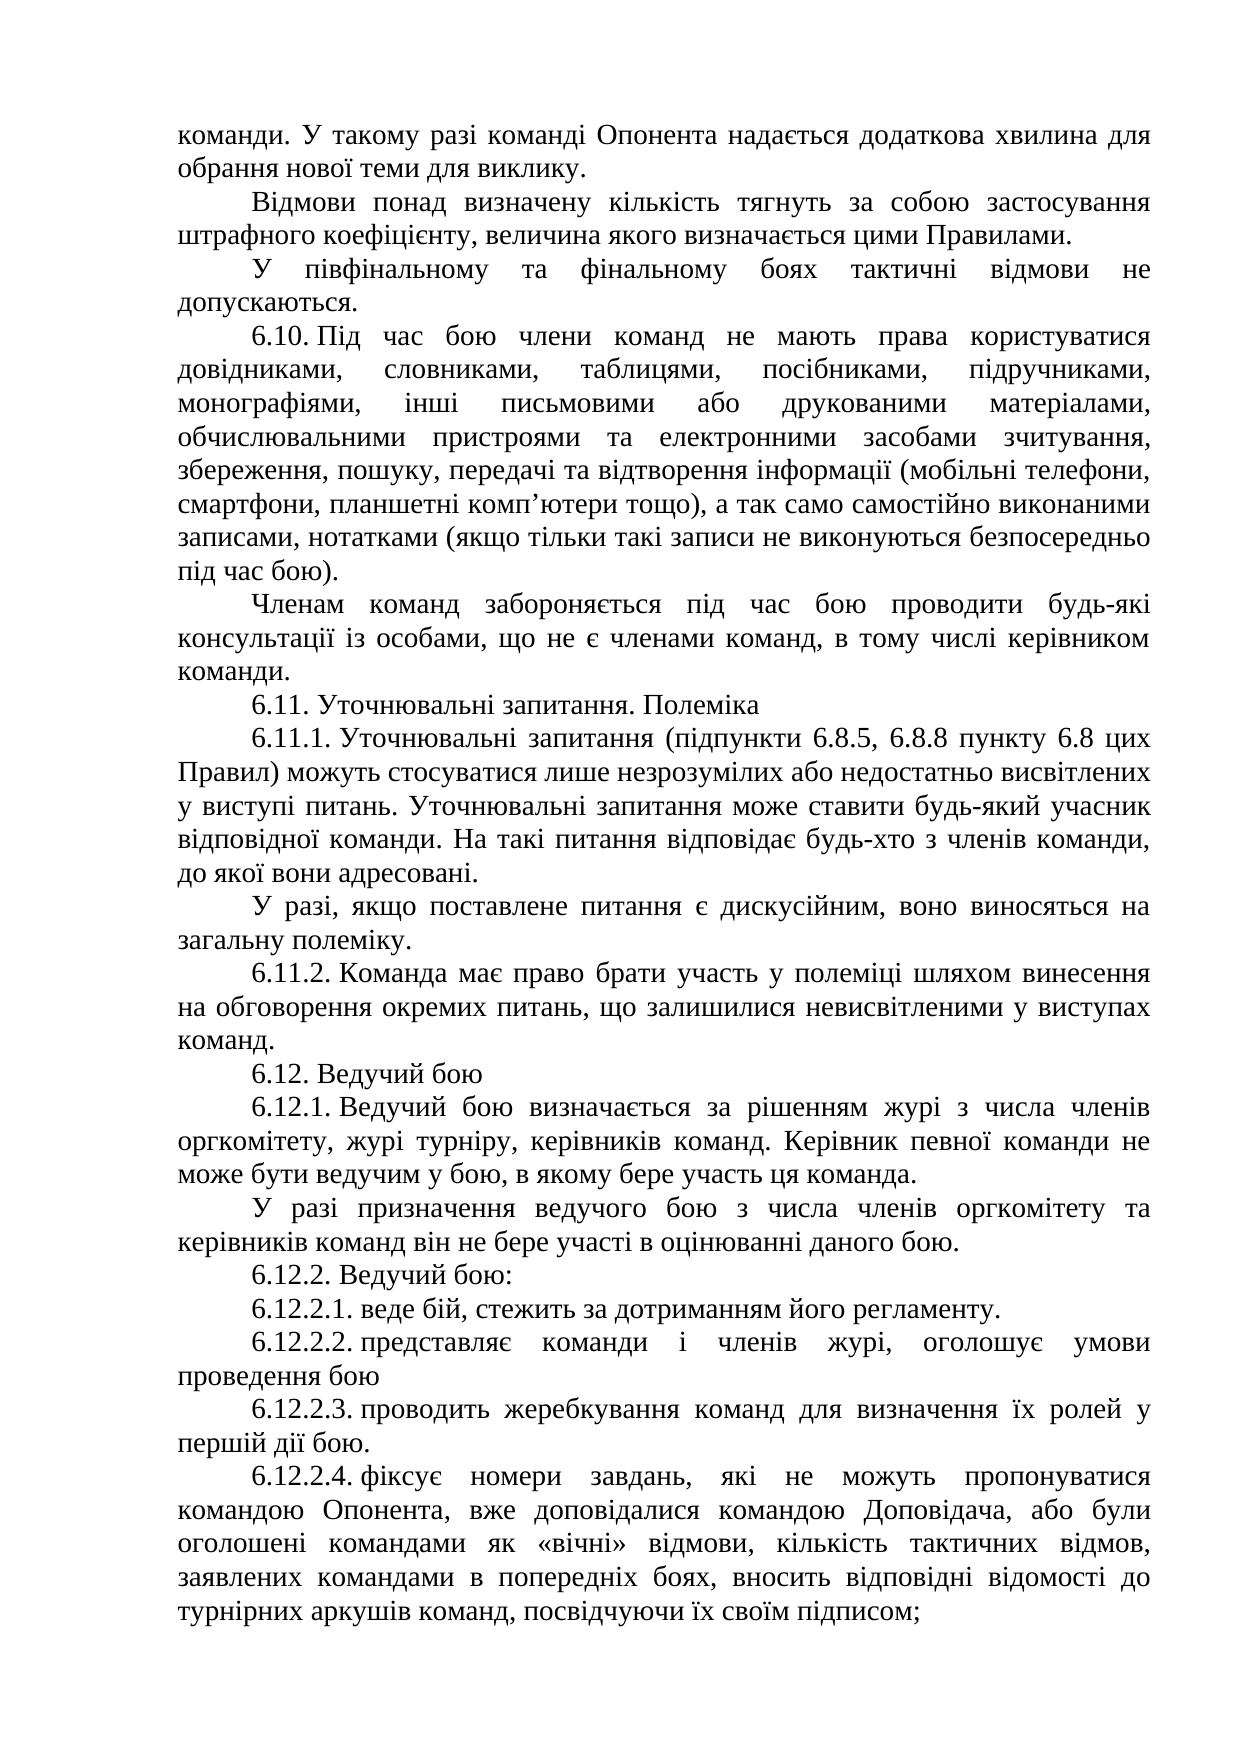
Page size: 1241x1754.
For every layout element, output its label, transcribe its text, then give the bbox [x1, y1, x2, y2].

text У разі призначення ведучого бою з числа членів оргкомітету та керівників команд він не бере участі в оцінюванні даного бою. [177, 1190, 1152, 1257]
text 6.11. Уточнювальні запитання. Полеміка [177, 687, 1152, 721]
text 6.12.2.1. веде бій, стежить за дотриманням його регламенту. [177, 1291, 1152, 1324]
text У разі, якщо поставлене питання є дискусійним, воно виносяться на загальну полеміку. [177, 888, 1152, 955]
text 6.11.1. Уточнювальні запитання (підпункти 6.8.5, 6.8.8 пункту 6.8 цих Правил) можуть стосуватися лише незрозумілих або недостатньо висвітлених у виступі питань. Уточнювальні запитання може ставити будь-який учасник відповідної команди. На такі питання відповідає будь-хто з членів команди, до якої вони адресовані. [177, 721, 1152, 888]
text 6.12.2.4. фіксує номери завдань, які не можуть пропонуватися командою Опонента, вже доповідалися командою Доповідача, або були оголошені командами як «вічні» відмови, кількість тактичних відмов, заявлених командами в попередніх боях, вносить відповідні відомості до турнірних аркушів команд, посвідчуючи їх своїм підписом; [177, 1458, 1152, 1626]
text 6.12.2.3. проводить жеребкування команд для визначення їх ролей у першій дії бою. [177, 1391, 1152, 1458]
text 6.12. Ведучий бою [177, 1056, 1152, 1089]
text 6.10. Під час бою члени команд не мають права користуватися довідниками, словниками, таблицями, посібниками, підручниками, монографіями, інші письмовими або друкованими матеріалами, обчислювальними пристроями та електронними засобами зчитування, збереження, пошуку, передачі та відтворення інформації (мобільні телефони, смартфони, планшетні комп’ютери тощо), а так само самостійно виконаними записами, нотатками (якщо тільки такі записи не виконуються безпосередньо під час бою). [177, 318, 1152, 586]
text Відмови понад визначену кількість тягнуть за собою застосування штрафного коефіцієнту, величина якого визначається цими Правилами. [177, 184, 1152, 251]
text 6.12.1. Ведучий бою визначається за рішенням журі з числа членів оргкомітету, журі турніру, керівників команд. Керівник певної команди не може бути ведучим у бою, в якому бере участь ця команда. [177, 1089, 1152, 1190]
text 6.11.2. Команда має право брати участь у полеміці шляхом винесення на обговорення окремих питань, що залишилися невисвітленими у виступах команд. [177, 955, 1152, 1056]
text Членам команд забороняється під час бою проводити будь-які консультації із особами, що не є членами команд, в тому числі керівником команди. [177, 586, 1152, 687]
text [177, 117, 1152, 184]
text 6.12.2.2. представляє команди і членів журі, оголошує умови проведення бою [177, 1324, 1152, 1391]
text У півфінальному та фінальному боях тактичні відмови не допускаються. [177, 251, 1152, 318]
text 6.12.2. Ведучий бою: [177, 1257, 1152, 1291]
